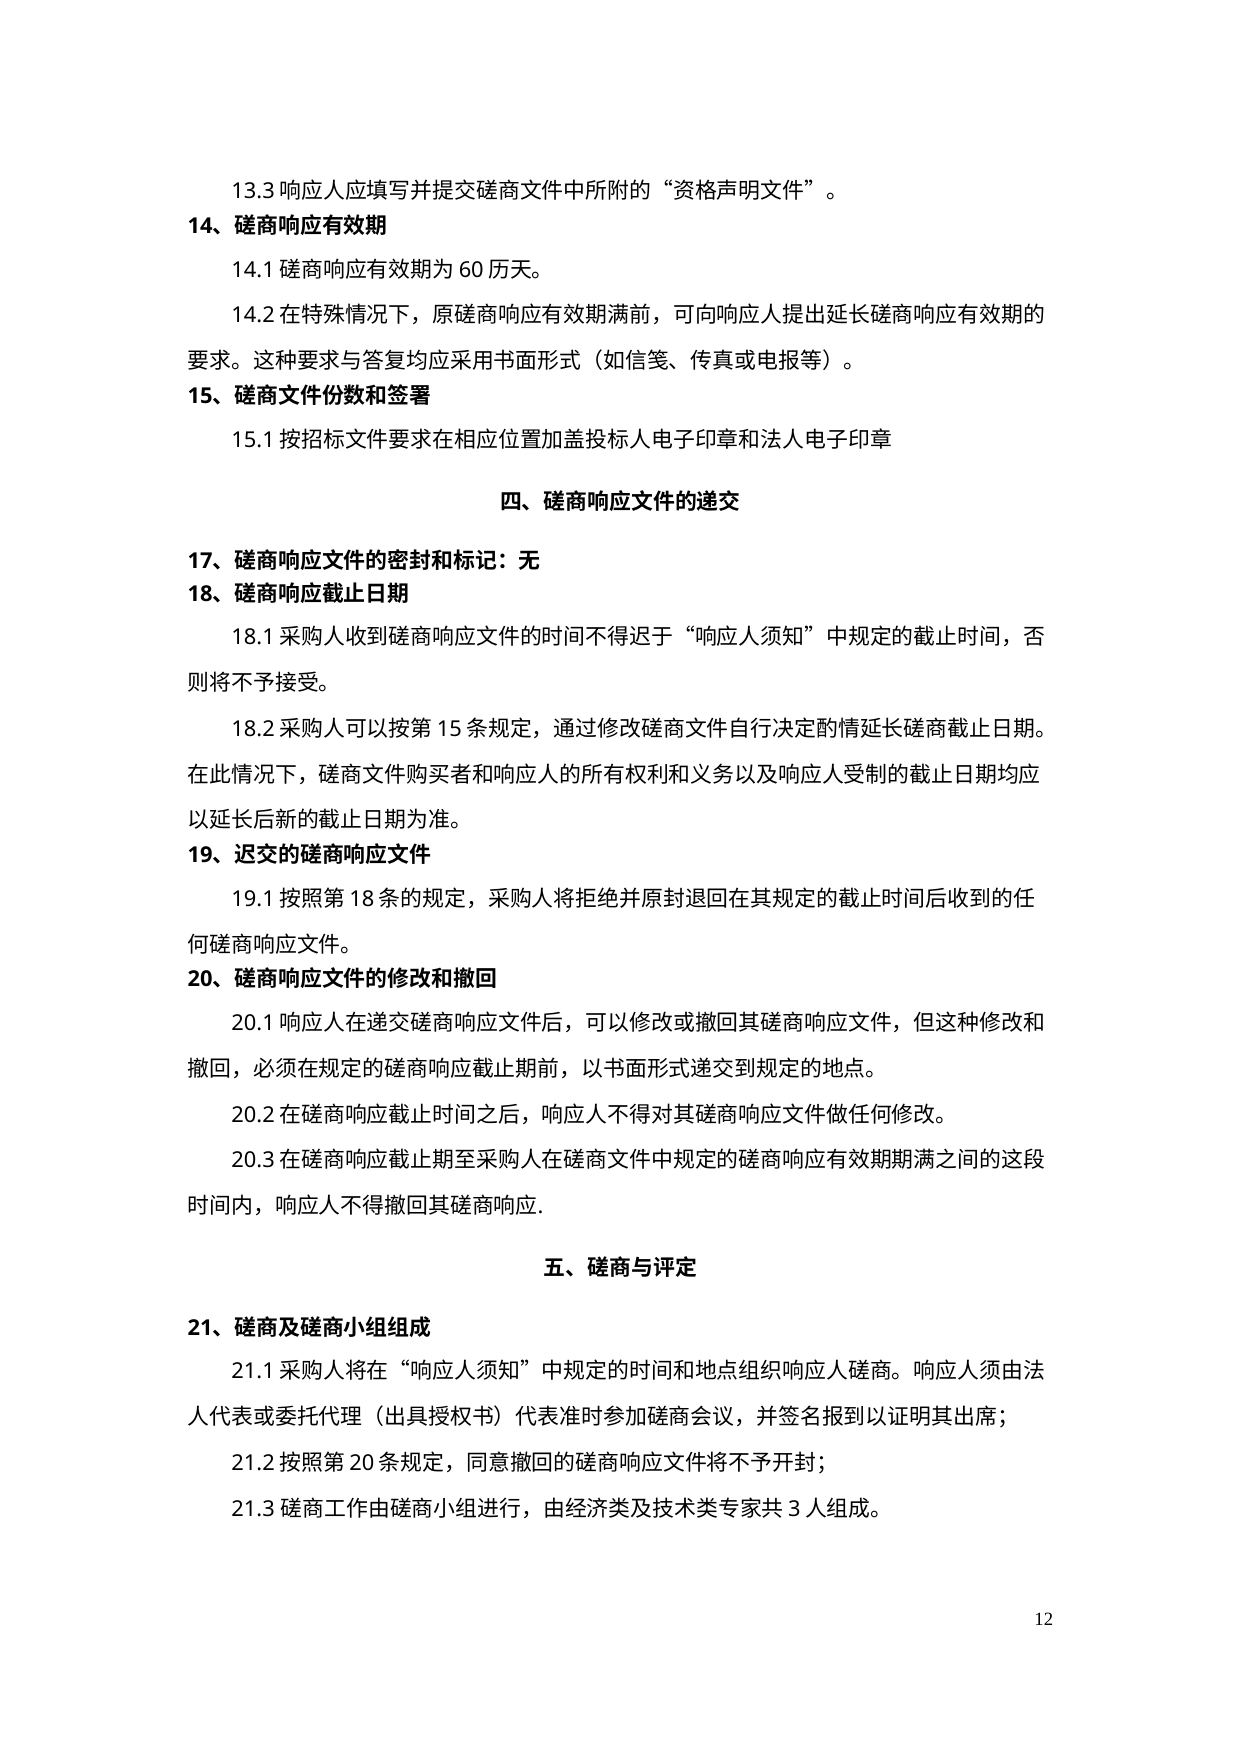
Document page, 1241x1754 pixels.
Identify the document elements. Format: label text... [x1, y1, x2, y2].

text 21.3 磋商工作由磋商小组进行，由经济类及技术类专家共3人组成。 [187, 1479, 1053, 1525]
text 14、磋商响应有效期 [187, 208, 1053, 240]
text 19、迟交的磋商响应文件 [187, 837, 1053, 869]
text 15、磋商文件份数和签署 [187, 378, 1053, 410]
subtitle 五、磋商与评定 [187, 1250, 1053, 1282]
text 14.1磋商响应有效期为60历天。 [187, 240, 1053, 286]
text 17、磋商响应文件的密封和标记：无 [187, 543, 1053, 575]
text 18、磋商响应截止日期 [187, 575, 1053, 608]
text 21、磋商及磋商小组组成 [187, 1309, 1053, 1342]
subtitle 四、磋商响应文件的递交 [187, 483, 1053, 516]
text 20.2在磋商响应截止时间之后，响应人不得对其磋商响应文件做任何修改。 [187, 1085, 1053, 1131]
text 20、磋商响应文件的修改和撤回 [187, 961, 1053, 994]
text 19.1按照第18条的规定，采购人将拒绝并原封退回在其规定的截止时间后收到的任何磋商响应文件。 [187, 869, 1053, 961]
text 18.1采购人收到磋商响应文件的时间不得迟于“响应人须知”中规定的截止时间，否则将不予接受。 [187, 608, 1053, 699]
text 21.1采购人将在“响应人须知”中规定的时间和地点组织响应人磋商。响应人须由法人代表或委托代理（出具授权书）代表准时参加磋商会议，并签名报到以证明其出席； [187, 1342, 1053, 1434]
text 20.1响应人在递交磋商响应文件后，可以修改或撤回其磋商响应文件，但这种修改和撤回，必须在规定的磋商响应截止期前，以书面形式递交到规定的地点。 [187, 994, 1053, 1085]
text 20.3在磋商响应截止期至采购人在磋商文件中规定的磋商响应有效期期满之间的这段时间内，响应人不得撤回其磋商响应. [187, 1131, 1053, 1223]
text 14.2在特殊情况下，原磋商响应有效期满前，可向响应人提出延长磋商响应有效期的要求。这种要求与答复均应采用书面形式（如信笺、传真或电报等）。 [187, 286, 1053, 378]
text 21.2按照第20条规定，同意撤回的磋商响应文件将不予开封； [187, 1434, 1053, 1479]
text 18.2采购人可以按第15条规定，通过修改磋商文件自行决定酌情延长磋商截止日期。在此情况下，磋商文件购买者和响应人的所有权利和义务以及响应人受制的截止日期均应以延长后新的截止日期为准。 [187, 699, 1053, 837]
text 13.3响应人应填写并提交磋商文件中所附的“资格声明文件”。 [187, 162, 1053, 208]
text 15.1按招标文件要求在相应位置加盖投标人电子印章和法人电子印章 [187, 410, 1053, 456]
